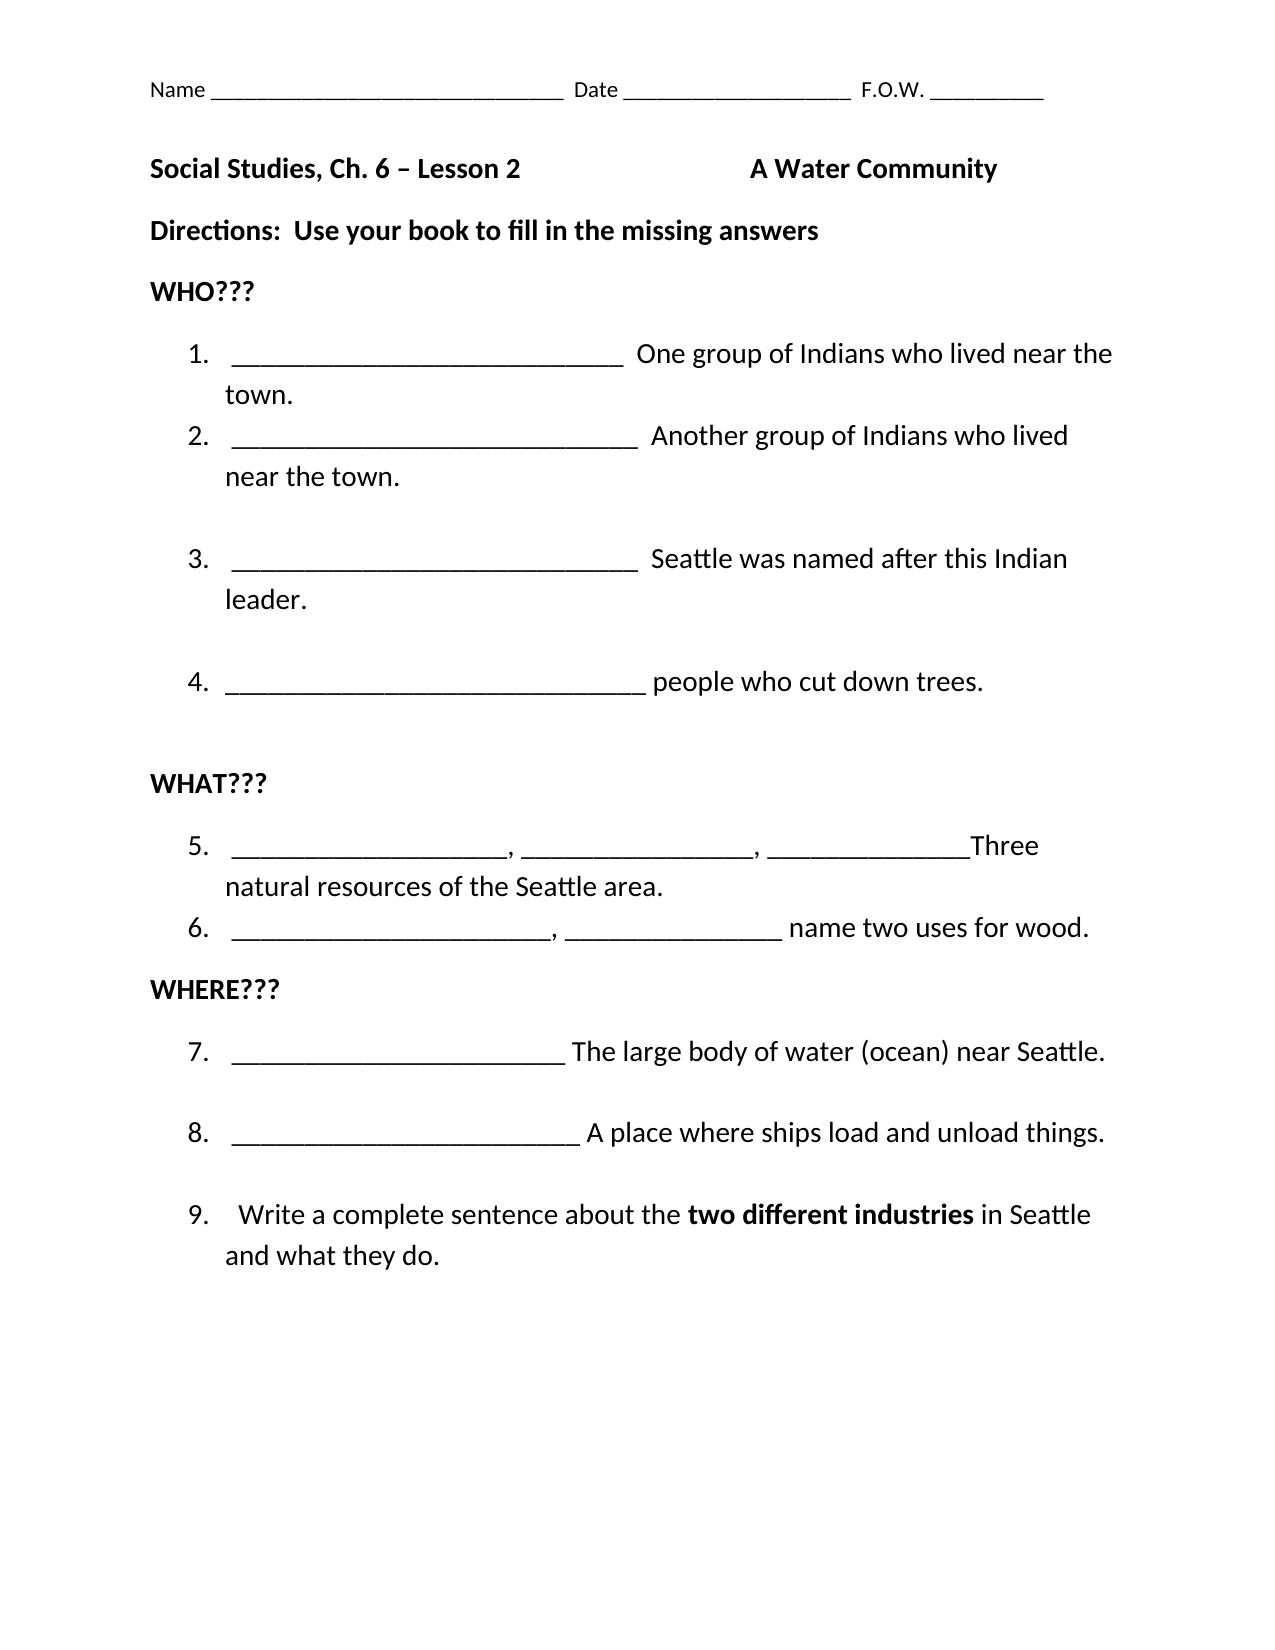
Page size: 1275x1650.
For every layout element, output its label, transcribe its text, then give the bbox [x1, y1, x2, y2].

list _______________________ The large body of water (ocean) near Seattle. [187, 1033, 1125, 1068]
list ______________________, _______________ name two uses for wood. [187, 909, 1125, 945]
list ________________________ A place where ships load and unload things. [187, 1114, 1125, 1150]
list _____________________________ people who cut down trees. [187, 663, 1125, 698]
text WHO??? [150, 273, 1125, 309]
text Directions: Use your book to fill in the missing answers [150, 212, 1125, 247]
text Social Studies, Ch. 6 – Lesson 2 A Water Community [150, 150, 1125, 186]
list ___________________________ One group of Indians who lived near the town. [187, 335, 1125, 412]
list ____________________________ Another group of Indians who lived near the town. [187, 417, 1125, 494]
list Write a complete sentence about the two different industries in Seattle and what they do. [187, 1196, 1125, 1273]
text WHERE??? [150, 971, 1125, 1007]
list ___________________, ________________, ______________Three natural resources of the Seattle area. [187, 827, 1125, 904]
text WHAT??? [150, 766, 1125, 801]
list ____________________________ Seattle was named after this Indian leader. [187, 540, 1125, 617]
